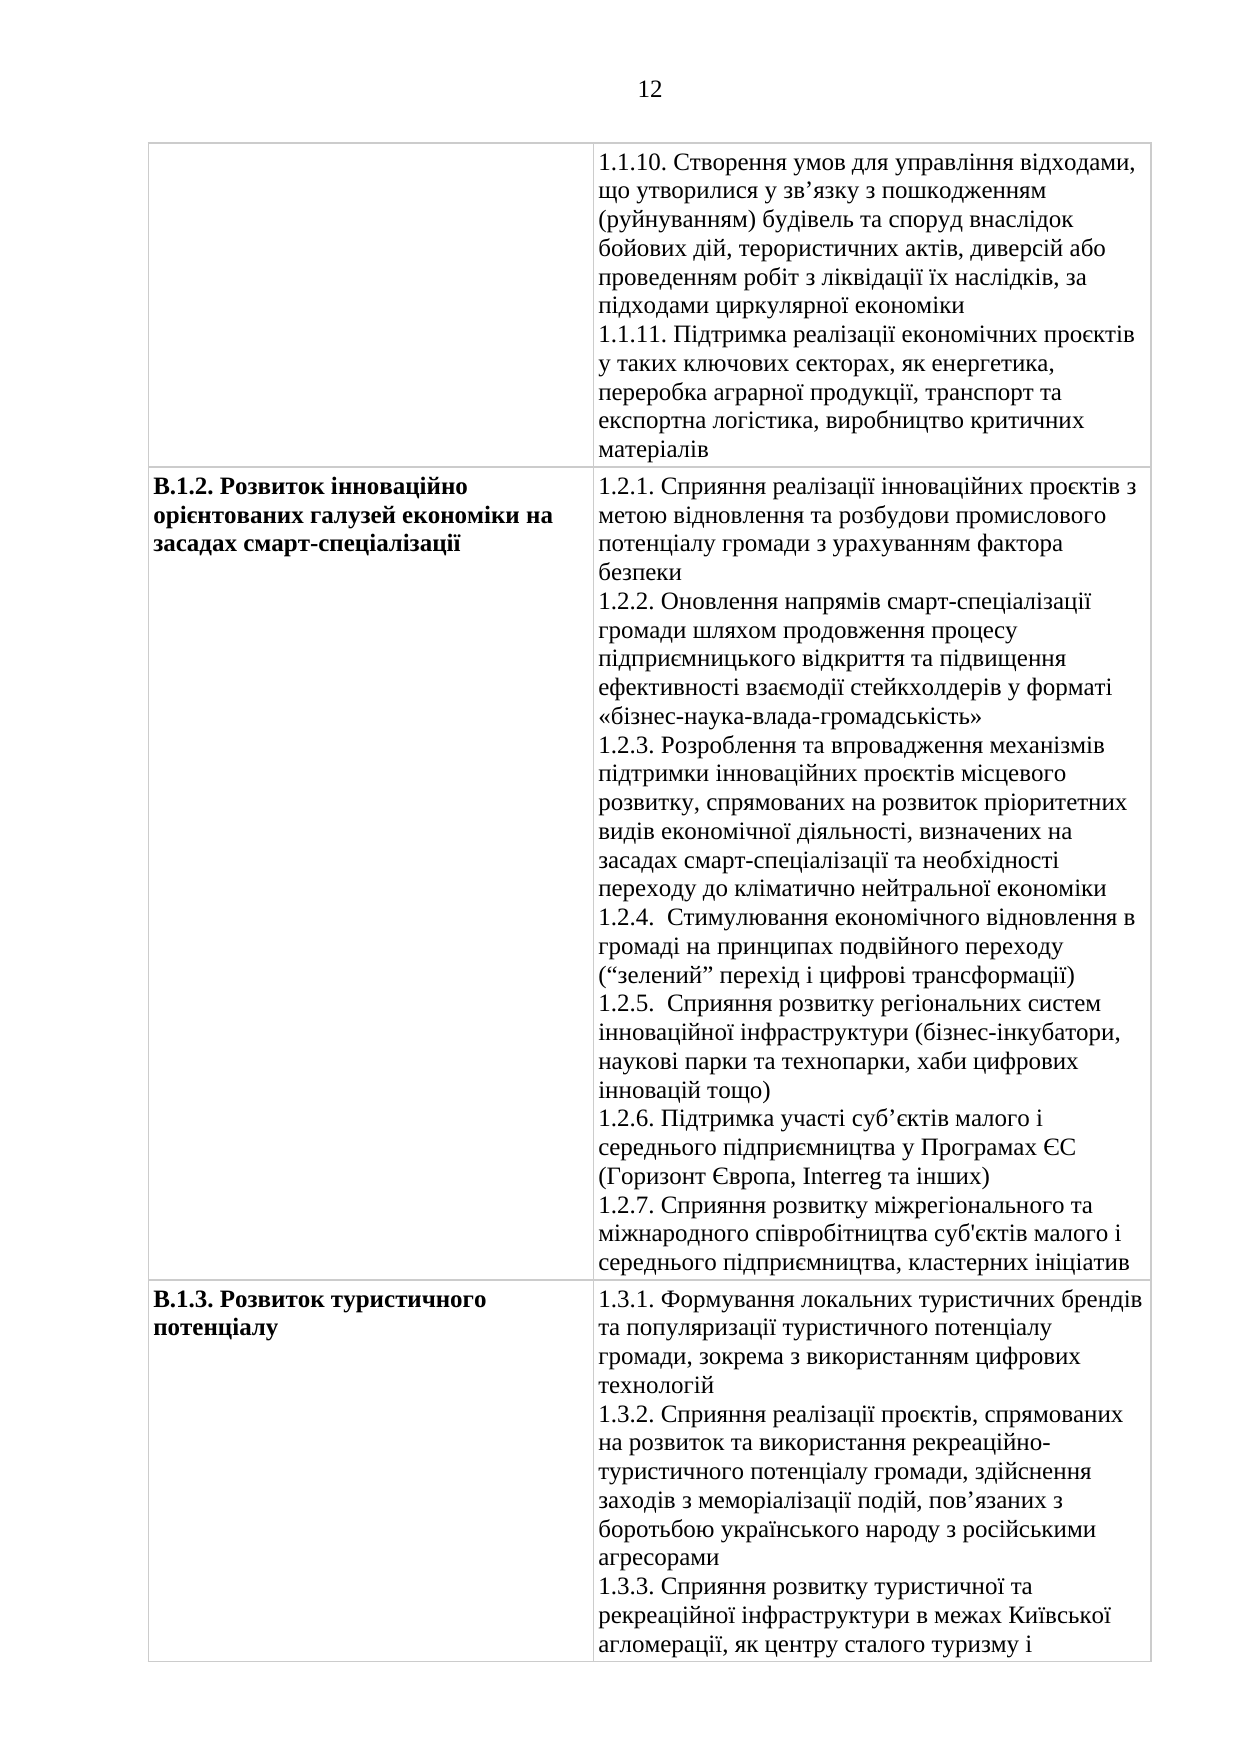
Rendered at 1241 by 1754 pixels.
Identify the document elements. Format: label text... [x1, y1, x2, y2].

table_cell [149, 144, 593, 466]
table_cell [594, 144, 1150, 466]
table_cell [594, 1281, 1150, 1661]
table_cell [149, 1281, 593, 1661]
table_cell 1.2.1. Сприяння реалізації інноваційних проєктів з метою відновлення та розбудови промислового потенціалу громади з урахуванням фактора безпеки 1.2.2. Оновлення напрямів смарт-спеціалізації громади шляхом продовження процесу підприємницького відкриття та підвищення ефективності взаємодії стейкхолдерів у форматі «бізнес-наука-влада-громадськість» 1.2.3. Розроблення та впровадження механізмів підтримки інноваційних проєктів місцевого розвитку, спрямованих на розвиток пріоритетних видів економічної діяльності, визначених на засадах смарт-спеціалізації та необхідності переходу до кліматично нейтральної економіки 1.2.4. Стимулювання економічного відновлення в громаді на принципах подвійного переходу (“зелений” перехід і цифрові трансформації) 1.2.5. Сприяння розвитку регіональних систем інноваційної інфраструктури (бізнес-інкубатори, наукові парки та технопарки, хаби цифрових інновацій тощо) 1.2.6. Підтримка участі суб’єктів малого і середнього підприємництва у Програмах ЄС (Горизонт Європа, Interreg та інших) 1.2.7. Сприяння розвитку міжрегіонального та міжнародного співробітництва суб'єктів малого і середнього підприємництва, кластерних ініціатив [594, 468, 1150, 1279]
table_cell В.1.2. Розвиток інноваційно орієнтованих галузей економіки на засадах смарт-спеціалізації [149, 468, 593, 1279]
